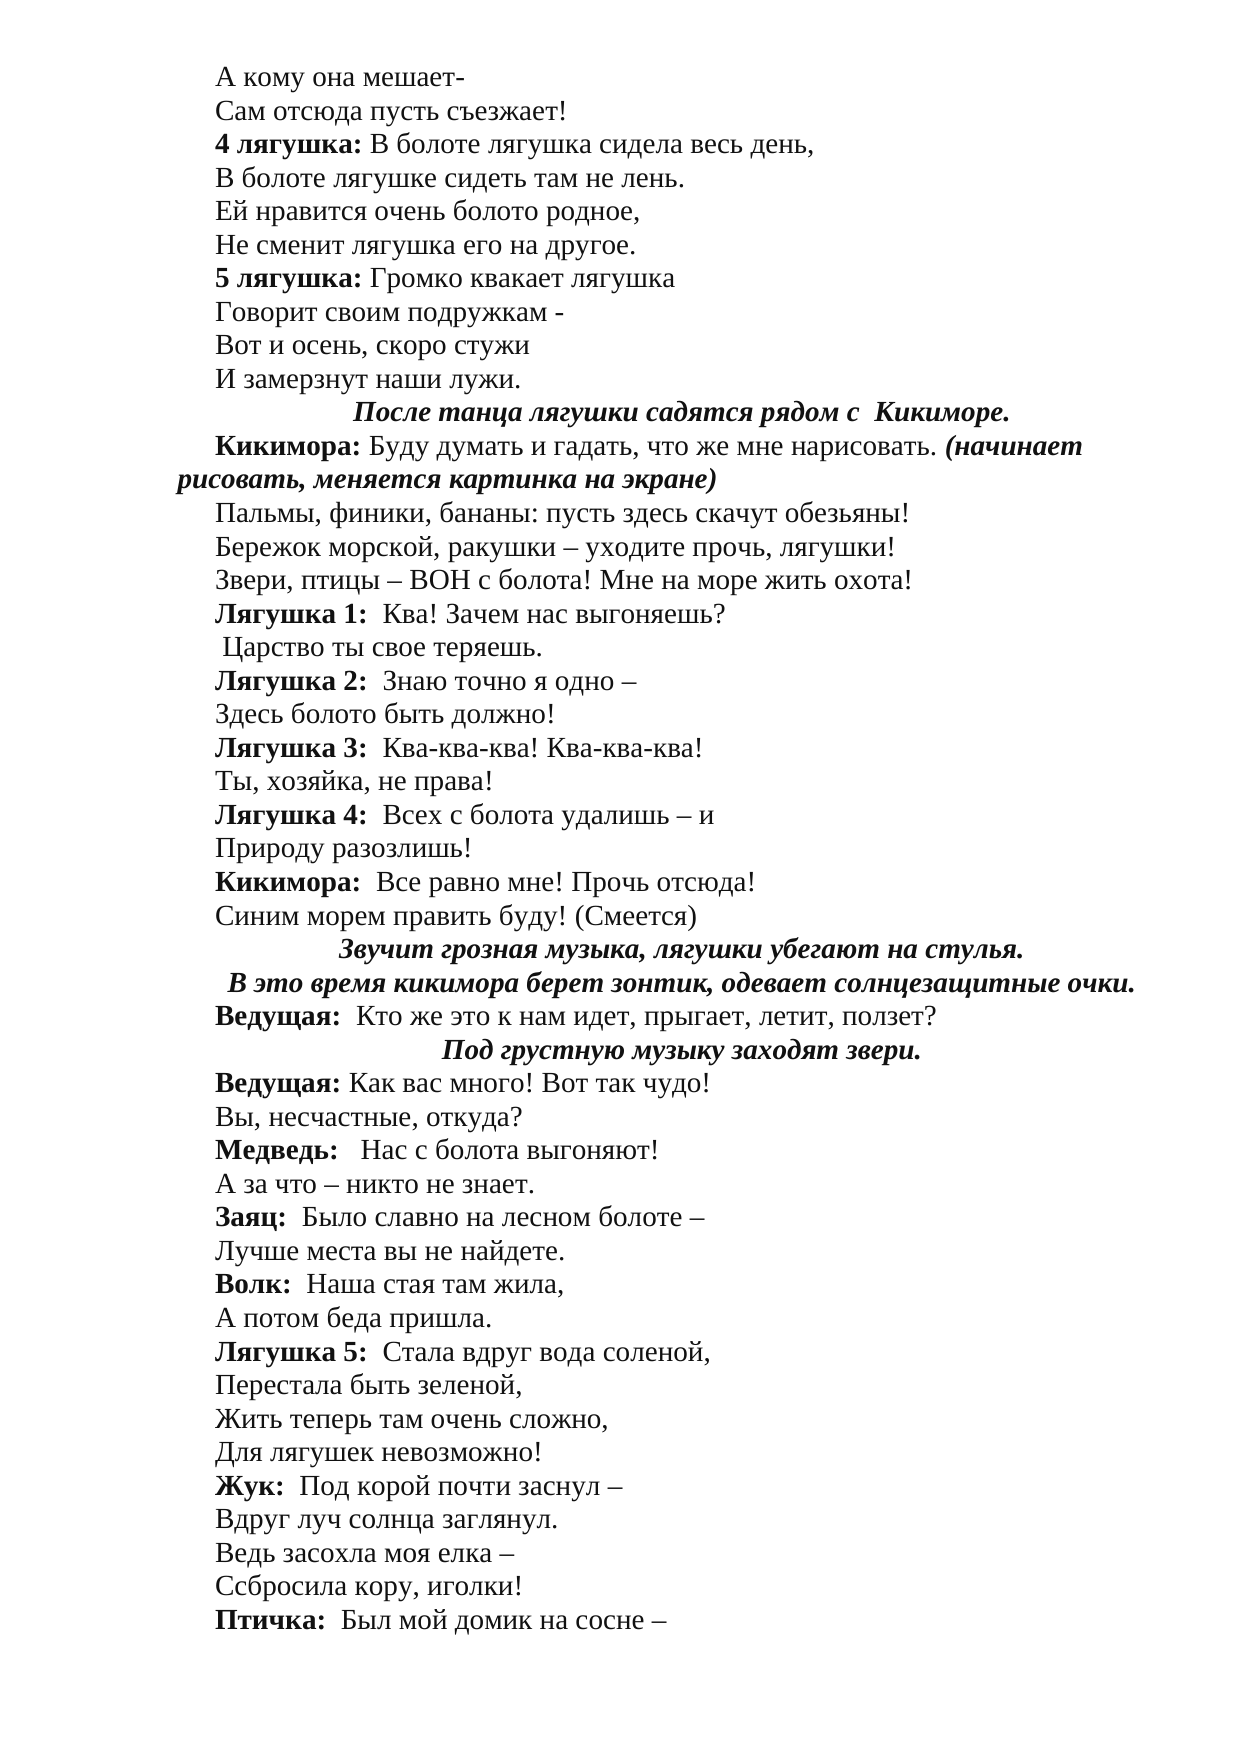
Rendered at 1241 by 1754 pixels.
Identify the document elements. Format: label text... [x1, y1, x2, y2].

text 5 лягушка: Громко квакает лягушка [177, 260, 1152, 294]
text Ведь засохла моя елка – [177, 1535, 1152, 1568]
text Медведь: Нас с болота выгоняют! [177, 1132, 1152, 1166]
text Лучше места вы не найдете. [177, 1233, 1152, 1267]
text Царство ты свое теряешь. [177, 629, 1152, 663]
text Заяц: Было славно на лесном болоте – [177, 1199, 1152, 1233]
text Для лягушек невозможно! [177, 1434, 1152, 1468]
text Пальмы, финики, бананы: пусть здесь скачут обезьяны! [177, 495, 1152, 529]
text После танца лягушки садятся рядом с Кикиморе. [177, 394, 1152, 428]
text Жук: Под корой почти заснул – [177, 1468, 1152, 1501]
text Говорит своим подружкам - [177, 294, 1152, 327]
text Лягушка 2: Знаю точно я одно – [177, 663, 1152, 696]
text Ты, хозяйка, не права! [177, 763, 1152, 797]
text В болоте лягушке сидеть там не лень. [177, 160, 1152, 193]
text Синим морем править буду! (Смеется) [177, 898, 1152, 931]
text Не сменит лягушка его на другое. [177, 227, 1152, 260]
text Природу разозлишь! [177, 831, 1152, 864]
text 4 лягушка: В болоте лягушка сидела весь день, [177, 126, 1152, 160]
text А кому она мешает- [177, 59, 1152, 93]
text Лягушка 3: Ква-ква-ква! Ква-ква-ква! [177, 730, 1152, 763]
text Вот и осень, скоро стужи [177, 327, 1152, 361]
text Лягушка 1: Ква! Зачем нас выгоняешь? [177, 596, 1152, 629]
text Ссбросила кору, иголки! [177, 1568, 1152, 1602]
text Под грустную музыку заходят звери. [177, 1032, 1152, 1065]
text Жить теперь там очень сложно, [177, 1401, 1152, 1434]
text Здесь болото быть должно! [177, 696, 1152, 730]
text Волк: Наша стая там жила, [177, 1267, 1152, 1300]
text Птичка: Был мой домик на сосне – [177, 1602, 1152, 1636]
text Кикимора: Буду думать и гадать, что же мне нарисовать. (начинает рисовать, меняется картинка на экране) [177, 428, 1152, 495]
text А потом беда пришла. [177, 1300, 1152, 1334]
text Бережок морской, ракушки – уходите прочь, лягушки! [177, 529, 1152, 562]
text И замерзнут наши лужи. [177, 361, 1152, 394]
text Ей нравится очень болото родное, [177, 193, 1152, 227]
text Сам отсюда пусть съезжает! [177, 93, 1152, 126]
text Звери, птицы – ВОН с болота! Мне на море жить охота! [177, 562, 1152, 596]
text Лягушка 5: Стала вдруг вода соленой, [177, 1334, 1152, 1367]
text Перестала быть зеленой, [177, 1367, 1152, 1401]
text Лягушка 4: Всех с болота удалишь – и [177, 797, 1152, 831]
text Ведущая: Кто же это к нам идет, прыгает, летит, ползет? [177, 998, 1152, 1032]
text А за что – никто не знает. [177, 1166, 1152, 1199]
text Звучит грозная музыка, лягушки убегают на стулья. [177, 931, 1152, 965]
text Кикимора: Все равно мне! Прочь отсюда! [177, 864, 1152, 898]
text Вы, несчастные, откуда? [177, 1099, 1152, 1132]
text Ведущая: Как вас много! Вот так чудо! [177, 1065, 1152, 1099]
text В это время кикимора берет зонтик, одевает солнцезащитные очки. [177, 965, 1152, 998]
text Вдруг луч солнца заглянул. [177, 1501, 1152, 1535]
